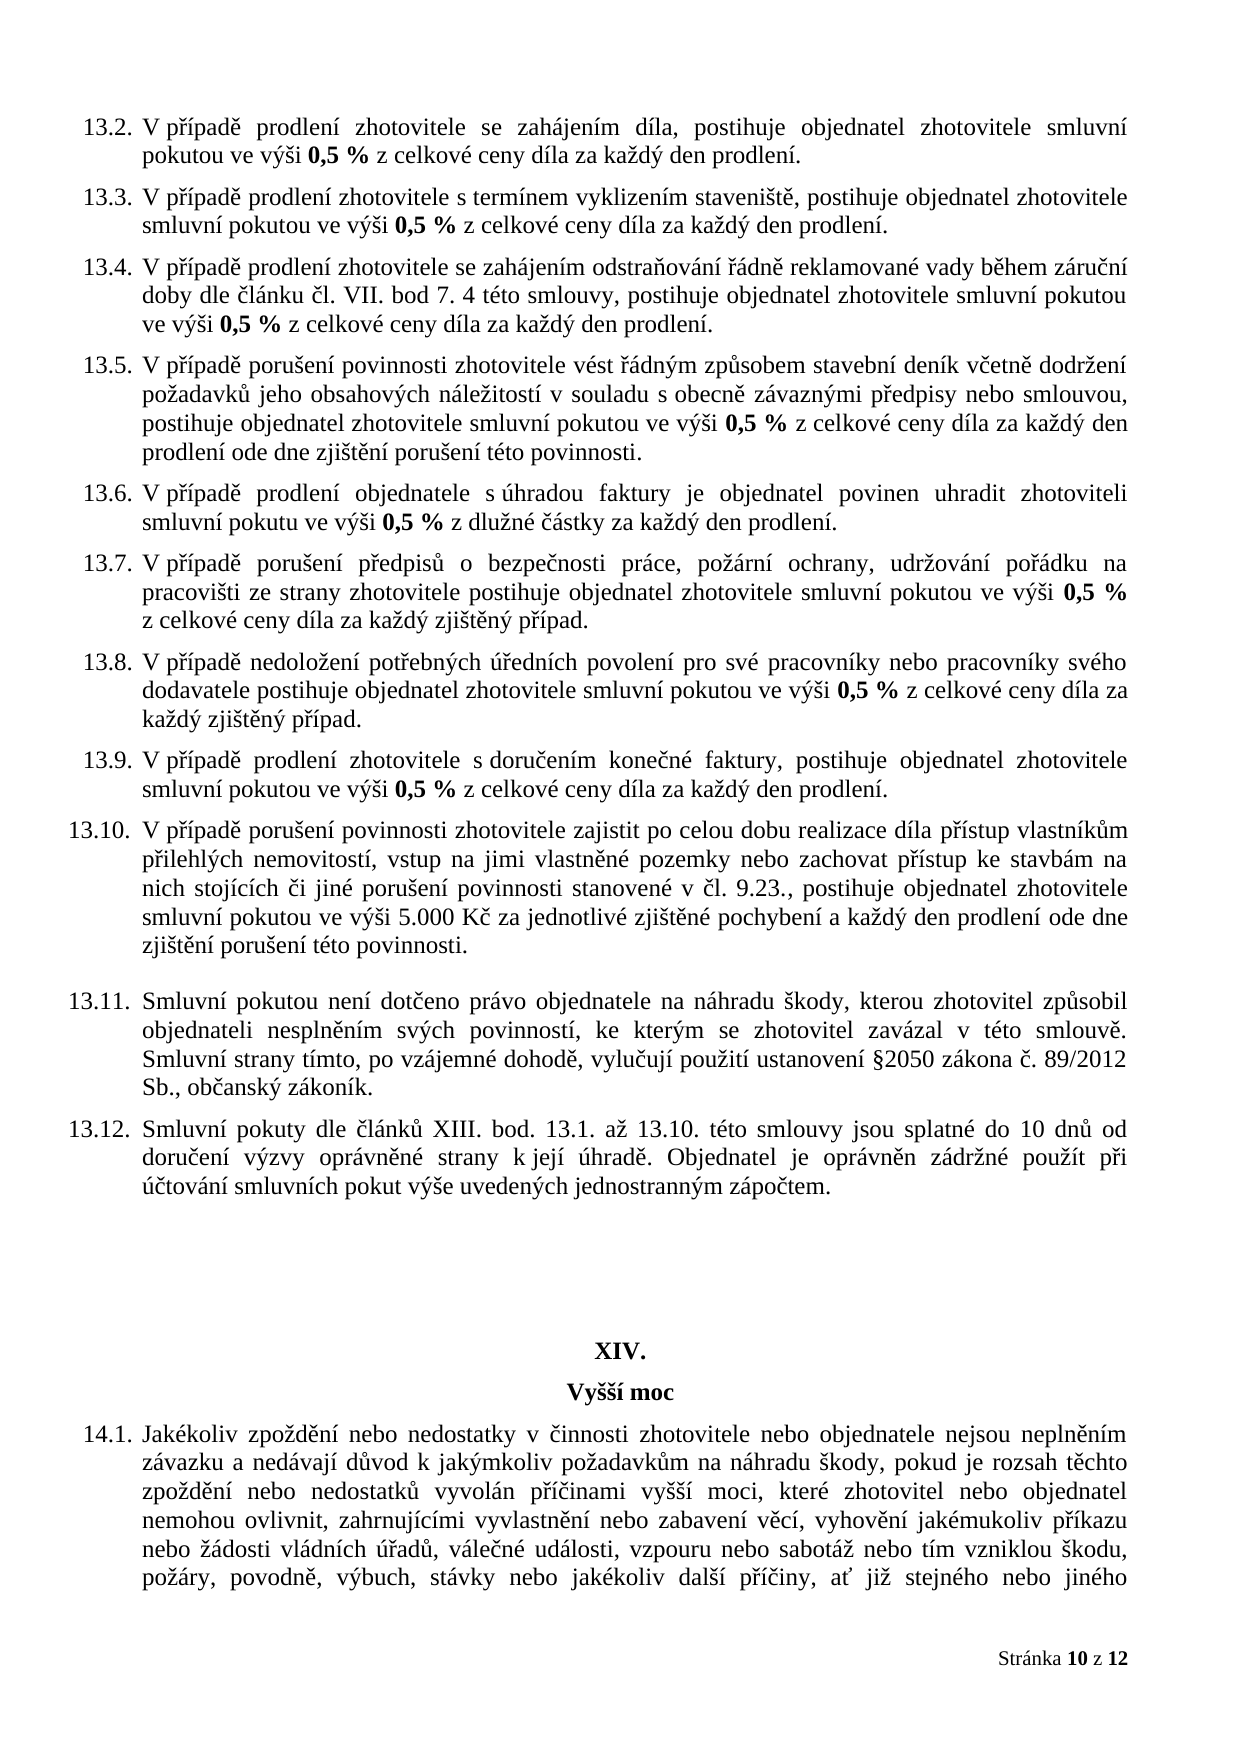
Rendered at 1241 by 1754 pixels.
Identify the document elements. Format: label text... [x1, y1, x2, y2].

list V případě porušení předpisů o bezpečnosti práce, požární ochrany, udržování pořádku na pracovišti ze strany zhotovitele postihuje objednatel zhotovitele smluvní pokutou ve výši 0,5 % z celkové ceny díla za každý zjištěný případ. [83, 548, 1128, 634]
list Vyšší moc [112, 1377, 1128, 1406]
list Smluvní pokuty dle článků XIII. bod. 13.1. až 13.10. této smlouvy jsou splatné do 10 dnů od doručení výzvy oprávněné strany k její úhradě. Objednatel je oprávněn zádržné použít při účtování smluvních pokut výše uvedených jednostranným zápočtem. [68, 1114, 1128, 1200]
list V případě prodlení zhotovitele s doručením konečné faktury, postihuje objednatel zhotovitele smluvní pokutou ve výši 0,5 % z celkové ceny díla za každý den prodlení. [83, 746, 1128, 803]
list V případě nedoložení potřebných úředních povolení pro své pracovníky nebo pracovníky svého dodavatele postihuje objednatel zhotovitele smluvní pokutou ve výši 0,5 % z celkové ceny díla za každý zjištěný případ. [83, 647, 1128, 733]
list V případě porušení povinnosti zhotovitele vést řádným způsobem stavební deník včetně dodržení požadavků jeho obsahových náležitostí v souladu s obecně závaznými předpisy nebo smlouvou, postihuje objednatel zhotovitele smluvní pokutou ve výši 0,5 % z celkové ceny díla za každý den prodlení ode dne zjištění porušení této povinnosti. [83, 351, 1128, 466]
text XIV. [112, 1336, 1128, 1365]
list V případě prodlení zhotovitele s termínem vyklizením staveniště, postihuje objednatel zhotovitele smluvní pokutou ve výši 0,5 % z celkové ceny díla za každý den prodlení. [83, 182, 1128, 239]
list V případě prodlení objednatele s úhradou faktury je objednatel povinen uhradit zhotoviteli smluvní pokutu ve výši 0,5 % z dlužné částky za každý den prodlení. [83, 478, 1128, 536]
list V případě prodlení zhotovitele se zahájením díla, postihuje objednatel zhotovitele smluvní pokutou ve výši 0,5 % z celkové ceny díla za každý den prodlení. [83, 112, 1128, 169]
list Smluvní pokutou není dotčeno právo objednatele na náhradu škody, kterou zhotovitel způsobil objednateli nesplněním svých povinností, ke kterým se zhotovitel zavázal v této smlouvě. Smluvní strany tímto, po vzájemné dohodě, vylučují použití ustanovení §2050 zákona č. 89/2012 Sb., občanský zákoník. [68, 986, 1128, 1101]
list V případě prodlení zhotovitele se zahájením odstraňování řádně reklamované vady během záruční doby dle článku čl. VII. bod 7. 4 této smlouvy, postihuje objednatel zhotovitele smluvní pokutou ve výši 0,5 % z celkové ceny díla za každý den prodlení. [83, 252, 1128, 338]
list V případě porušení povinnosti zhotovitele zajistit po celou dobu realizace díla přístup vlastníkům přilehlých nemovitostí, vstup na jimi vlastněné pozemky nebo zachovat přístup ke stavbám na nich stojících či jiné porušení povinnosti stanovené v čl. 9.23., postihuje objednatel zhotovitele smluvní pokutou ve výši 5.000 Kč za jednotlivé zjištěné pochybení a každý den prodlení ode dne zjištění porušení této povinnosti. [68, 816, 1128, 959]
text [83, 1419, 1128, 1591]
